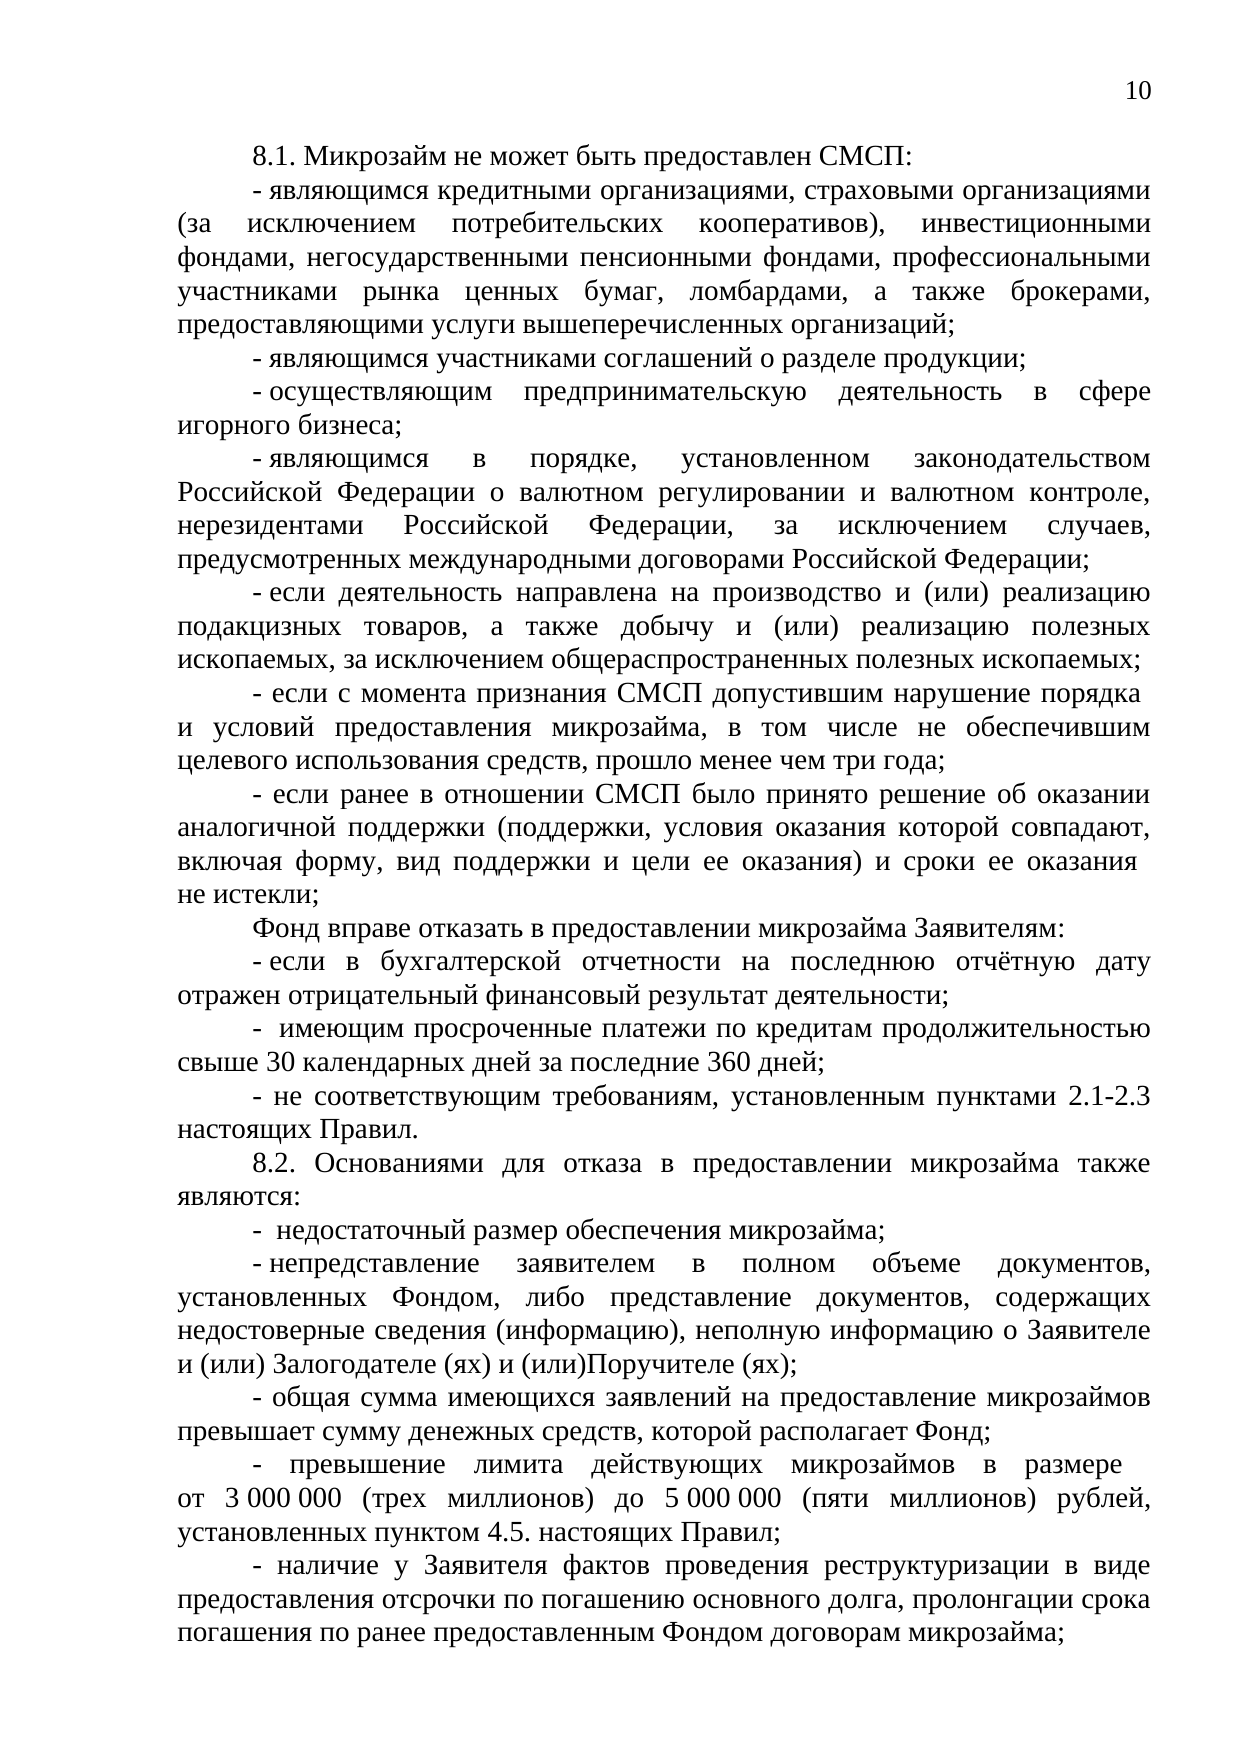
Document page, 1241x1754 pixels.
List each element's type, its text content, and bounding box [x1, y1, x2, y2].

text Фонд вправе отказать в предоставлении микрозайма Заявителям: [177, 910, 1152, 943]
text - не соответствующим требованиям, установленным пунктами 2.1-2.3 настоящих Правил. [177, 1078, 1152, 1145]
text - превышение лимита действующих микрозаймов в размере от 3 000 000 (трех миллионов) до 5 000 000 (пяти миллионов) рублей, установленных пунктом 4.5. настоящих Правил; [177, 1447, 1152, 1547]
text 8.2. Основаниями для отказа в предоставлении микрозайма также являются: [177, 1145, 1152, 1212]
text - непредставление заявителем в полном объеме документов, установленных Фондом, либо представление документов, содержащих недостоверные сведения (информацию), неполную информацию о Заявителе и (или) Залогодателе (ях) и (или)Поручителе (ях); [177, 1245, 1152, 1379]
text - наличие у Заявителя фактов проведения реструктуризации в виде предоставления отсрочки по погашению основного долга, пролонгации срока погашения по ранее предоставленным Фондом договорам микрозайма; [177, 1547, 1152, 1648]
text - являющимся участниками соглашений о разделе продукции; [177, 340, 1152, 373]
text - осуществляющим предпринимательскую деятельность в сфере игорного бизнеса; [177, 373, 1152, 440]
text 8.1. Микрозайм не может быть предоставлен СМСП: [177, 138, 1152, 172]
text - являющимся кредитными организациями, страховыми организациями (за исключением потребительских кооперативов), инвестиционными фондами, негосударственными пенсионными фондами, профессиональными участниками рынка ценных бумаг, ломбардами, а также брокерами, предоставляющими услуги вышеперечисленных организаций; [177, 172, 1152, 340]
text - имеющим просроченные платежи по кредитам продолжительностью свыше 30 календарных дней за последние 360 дней; [177, 1011, 1152, 1078]
text - если в бухгалтерской отчетности на последнюю отчётную дату отражен отрицательный финансовый результат деятельности; [177, 943, 1152, 1011]
text - общая сумма имеющихся заявлений на предоставление микрозаймов превышает сумму денежных средств, которой располагает Фонд; [177, 1379, 1152, 1447]
text - являющимся в порядке, установленном законодательством Российской Федерации о валютном регулировании и валютном контроле, нерезидентами Российской Федерации, за исключением случаев, предусмотренных международными договорами Российской Федерации; [177, 440, 1152, 574]
text - если деятельность направлена на производство и (или) реализацию подакцизных товаров, а также добычу и (или) реализацию полезных ископаемых, за исключением общераспространенных полезных ископаемых; [177, 574, 1152, 675]
text - недостаточный размер обеспечения микрозайма; [177, 1212, 1152, 1245]
text - если с момента признания СМСП допустившим нарушение порядка и условий предоставления микрозайма, в том числе не обеспечившим целевого использования средств, прошло менее чем три года; [177, 675, 1152, 776]
text - если ранее в отношении СМСП было принято решение об оказании аналогичной поддержки (поддержки, условия оказания которой совпадают, включая форму, вид поддержки и цели ее оказания) и сроки ее оказания не истекли; [319, 843, 1152, 910]
